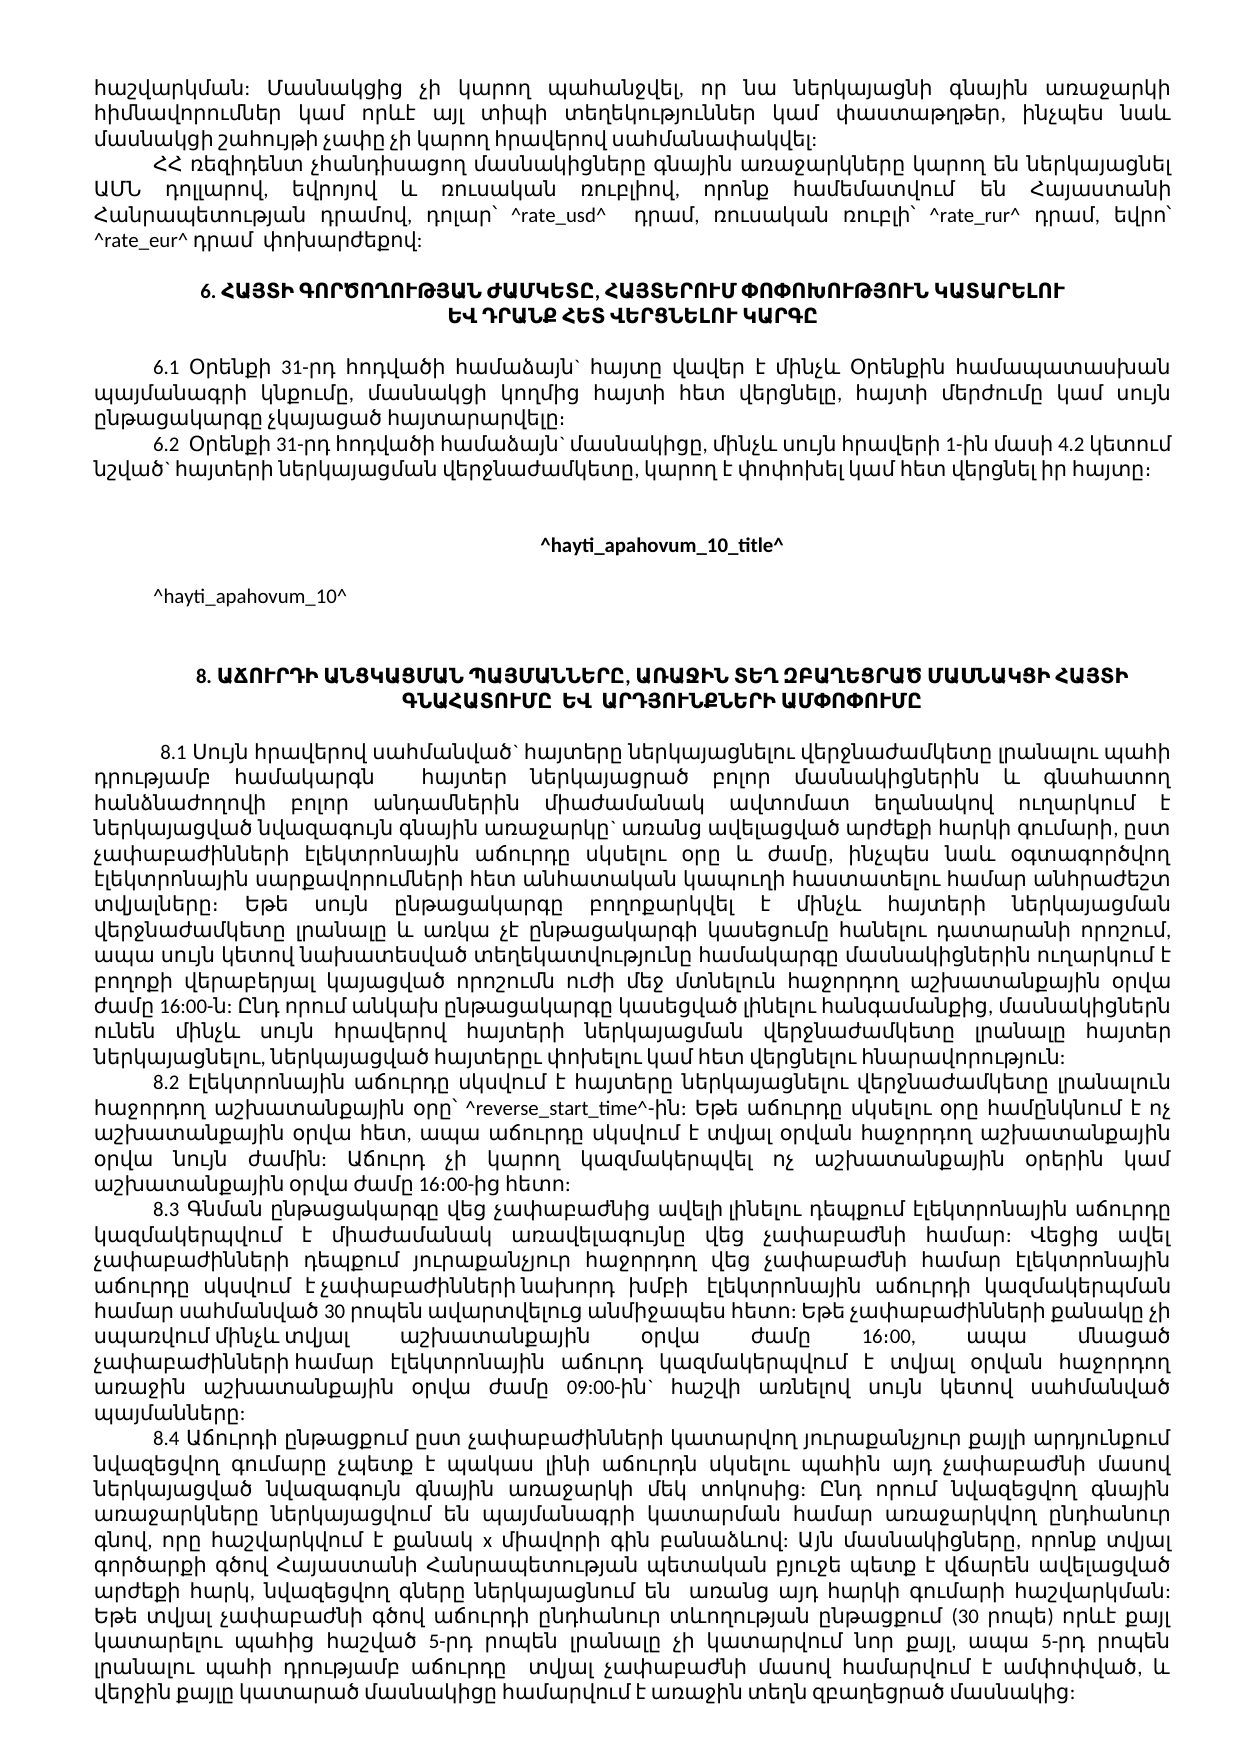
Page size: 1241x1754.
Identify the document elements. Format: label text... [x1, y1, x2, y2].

text 8.3 Գնման ընթացակարգը վեց չափաբաժնից ավելի լինելու դեպքում էլեկտրոնային աճուրդը կազմակերպվում է միաժամանակ առավելագույնը վեց չափաբաժնի համար: Վեցից ավել չափաբաժինների դեպքում յուրաքանչյուր հաջորդող վեց չափաբաժնի համար էլեկտրոնային աճուրդը սկսվում է չափաբաժինների նախորդ խմբի էլեկտրոնային աճուրդի կազմակերպման համար սահմանված 30 րոպեն ավարտվելուց անմիջապես հետո: Եթե չափաբաժինների քանակը չի սպառվում մինչև տվյալ աշխատանքային օրվա ժամը 16։00, ապա մնացած չափաբաժինների համար էլեկտրոնային աճուրդ կազմակերպվում է տվյալ օրվան հաջորդող առաջին աշխատանքային օրվա ժամը 09:00-ին` հաշվի առնելով սույն կետով սահմանված պայմանները: [94, 1197, 1171, 1425]
text ԳՆԱՀԱՏՈՒՄԸ ԵՎ ԱՐԴՅՈՒՆՔՆԵՐԻ ԱՄՓՈՓՈՒՄԸ [94, 688, 1171, 714]
text 8. ԱՃՈՒՐԴԻ ԱՆՑԿԱՑՄԱՆ ՊԱՅՄԱՆՆԵՐԸ, ԱՌԱՋԻՆ ՏԵՂ ԶԲԱՂԵՑՐԱԾ ՄԱՍՆԱԿՑԻ ՀԱՅՏԻ [94, 663, 1171, 688]
text 8.2 Էլեկտրոնային աճուրդը սկսվում է հայտերը ներկայացնելու վերջնաժամկետը լրանալուն հաջորդող աշխատանքային օրը՝ ^reverse_start_time^-ին: Եթե աճուրդը սկսելու օրը համընկնում է ոչ աշխատանքային օրվա հետ, ապա աճուրդը սկսվում է տվյալ օրվան հաջորդող աշխատանքային օրվա նույն ժամին: Աճուրդ չի կարող կազմակերպվել ոչ աշխատանքային օրերին կամ աշխատանքային օրվա ժամը 16։00-ից հետո: [94, 1069, 1171, 1197]
text ^hayti_apahovum_10^ [94, 583, 1171, 609]
text 6.1 Օրենքի 31-րդ հոդվածի համաձայն` հայտը վավեր է մինչև Օրենքին համապատասխան պայմանագրի կնքումը, մասնակցի կողմից հայտի հետ վերցնելը, հայտի մերժումը կամ սույն ընթացակարգը չկայացած հայտարարվելը։ [94, 354, 1171, 431]
text ԵՎ ԴՐԱՆՔ ՀԵՏ ՎԵՐՑՆԵԼՈՒ ԿԱՐԳԸ [94, 304, 1171, 329]
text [94, 75, 1171, 151]
text ՀՀ ռեզիդենտ չհանդիսացող մասնակիցները գնային առաջարկները կարող են ներկայացնել ԱՄՆ դոլլարով, եվրոյով և ռուսական ռուբլիով, որոնք համեմատվում են Հայաստանի Հանրապետության դրամով, դոլար՝ ^rate_usd^ դրամ, ռուսական ռուբլի՝ ^rate_rur^ դրամ, եվրո՝ ^rate_eur^ դրամ փոխարժեքով: [94, 151, 1171, 253]
text ^hayti_apahovum_10_title^ [94, 532, 1171, 558]
text 8.1 Սույն հրավերով սահմանված` հայտերը ներկայացնելու վերջնաժամկետը լրանալու պահի դրությամբ համակարգն հայտեր ներկայացրած բոլոր մասնակիցներին և գնահատող հանձնաժողովի բոլոր անդամներին միաժամանակ ավտոմատ եղանակով ուղարկում է ներկայացված նվազագույն գնային առաջարկը` առանց ավելացված արժեքի հարկի գումարի, ըստ չափաբաժինների էլեկտրոնային աճուրդը սկսելու օրը և ժամը, ինչպես նաև օգտագործվող էլեկտրոնային սարքավորումների հետ անհատական կապուղի հաստատելու համար անհրաժեշտ տվյալները։ Եթե սույն ընթացակարգը բողոքարկվել է մինչև հայտերի ներկայացման վերջնաժամկետը լրանալը և առկա չէ ընթացակարգի կասեցումը հանելու դատարանի որոշում, ապա սույն կետով նախատեսված տեղեկատվությունը համակարգը մասնակիցներին ուղարկում է բողոքի վերաբերյալ կայացված որոշումն ուժի մեջ մտնելուն հաջորդող աշխատանքային օրվա ժամը 16:00-ն: Ընդ որում անկախ ընթացակարգը կասեցված լինելու հանգամանքից, մասնակիցներն ունեն մինչև սույն հրավերով հայտերի ներկայացման վերջնաժամկետը լրանալը հայտեր ներկայացնելու, ներկայացված հայտերըւ փոխելու կամ հետ վերցնելու հնարավորություն: [94, 739, 1171, 1069]
text 6.2 Օրենքի 31-րդ հոդվածի համաձայն` մասնակիցը, մինչև սույն հրավերի 1-ին մասի 4.2 կետում նշված` հայտերի ներկայացման վերջնաժամկետը, կարող է փոփոխել կամ հետ վերցնել իր հայտը։ [94, 431, 1171, 482]
text 6. ՀԱՅՏԻ ԳՈՐԾՈՂՈՒԹՅԱՆ ԺԱՄԿԵՏԸ, ՀԱՅՏԵՐՈՒՄ ՓՈՓՈԽՈՒԹՅՈՒՆ ԿԱՏԱՐԵԼՈՒ [94, 278, 1171, 304]
text 8.4 Աճուրդի ընթացքում ըստ չափաբաժինների կատարվող յուրաքանչյուր քայլի արդյունքում նվազեցվող գումարը չպետք է պակաս լինի աճուրդն սկսելու պահին այդ չափաբաժնի մասով ներկայացված նվազագույն գնային առաջարկի մեկ տոկոսից: Ընդ որում նվազեցվող գնային առաջարկները ներկայացվում են պայմանագրի կատարման համար առաջարկվող ընդհանուր գնով, որը հաշվարկվում է քանակ x միավորի գին բանաձևով: Այն մասնակիցները, որոնք տվյալ գործարքի գծով Հայաստանի Հանրապետության պետական բյուջե պետք է վճարեն ավելացված արժեքի հարկ, նվազեցվող գները ներկայացնում են առանց այդ հարկի գումարի հաշվարկման: Եթե տվյալ չափաբաժնի գծով աճուրդի ընդհանուր տևողության ընթացքում (30 րոպե) որևէ քայլ կատարելու պահից հաշված 5-րդ րոպեն լրանալը չի կատարվում նոր քայլ, ապա 5-րդ րոպեն լրանալու պահի դրությամբ աճուրդը տվյալ չափաբաժնի մասով համարվում է ամփոփված, և վերջին քայլը կատարած մասնակիցը համարվում է առաջին տեղն զբաղեցրած մասնակից: [94, 1425, 1171, 1705]
